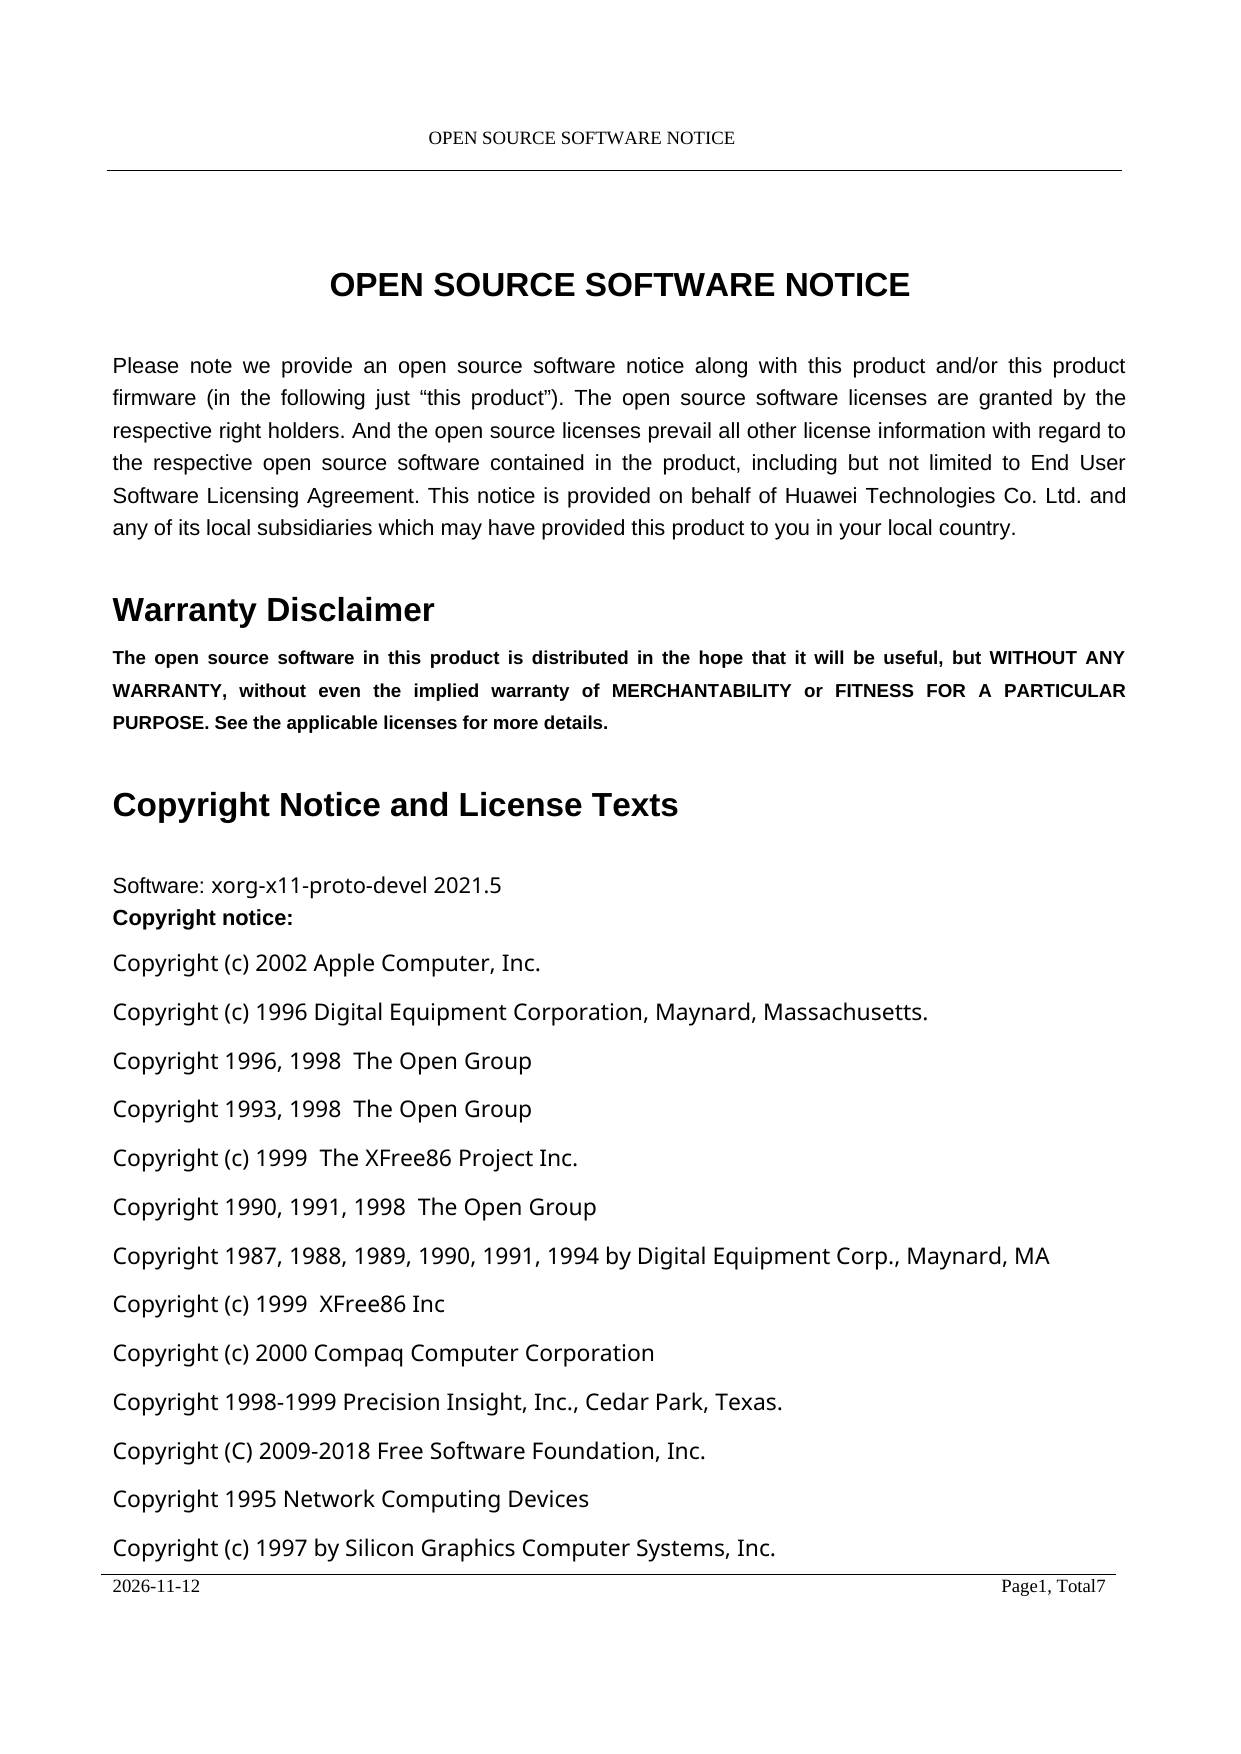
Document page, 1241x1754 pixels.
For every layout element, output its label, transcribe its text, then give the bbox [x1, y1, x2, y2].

text Please note we provide an open source software notice along with this product and/or this product firmware (in the following just “this product”). The open source software licenses are granted by the respective right holders. And the open source licenses prevail all other license information with regard to the respective open source software contained in the product, including but not limited to End User Software Licensing Agreement. This notice is provided on behalf of Huawei Technologies Co. Ltd. and any of its local subsidiaries which may have provided this product to you in your local country. [112, 349, 1128, 544]
text Copyright Notice and License Texts [112, 771, 1128, 836]
text Copyright notice: [112, 901, 1128, 934]
text The open source software in this product is distributed in the hope that it will be useful, but WITHOUT ANY WARRANTY, without even the implied warranty of MERCHANTABILITY or FITNESS FOR A PARTICULAR PURPOSE. See the applicable licenses for more details. [112, 641, 1128, 739]
text OPEN SOURCE SOFTWARE NOTICE [112, 251, 1128, 316]
text Warranty Disclaimer [112, 576, 1128, 641]
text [112, 947, 1128, 1564]
text Software: xorg-x11-proto-devel 2021.5 [112, 869, 1128, 901]
